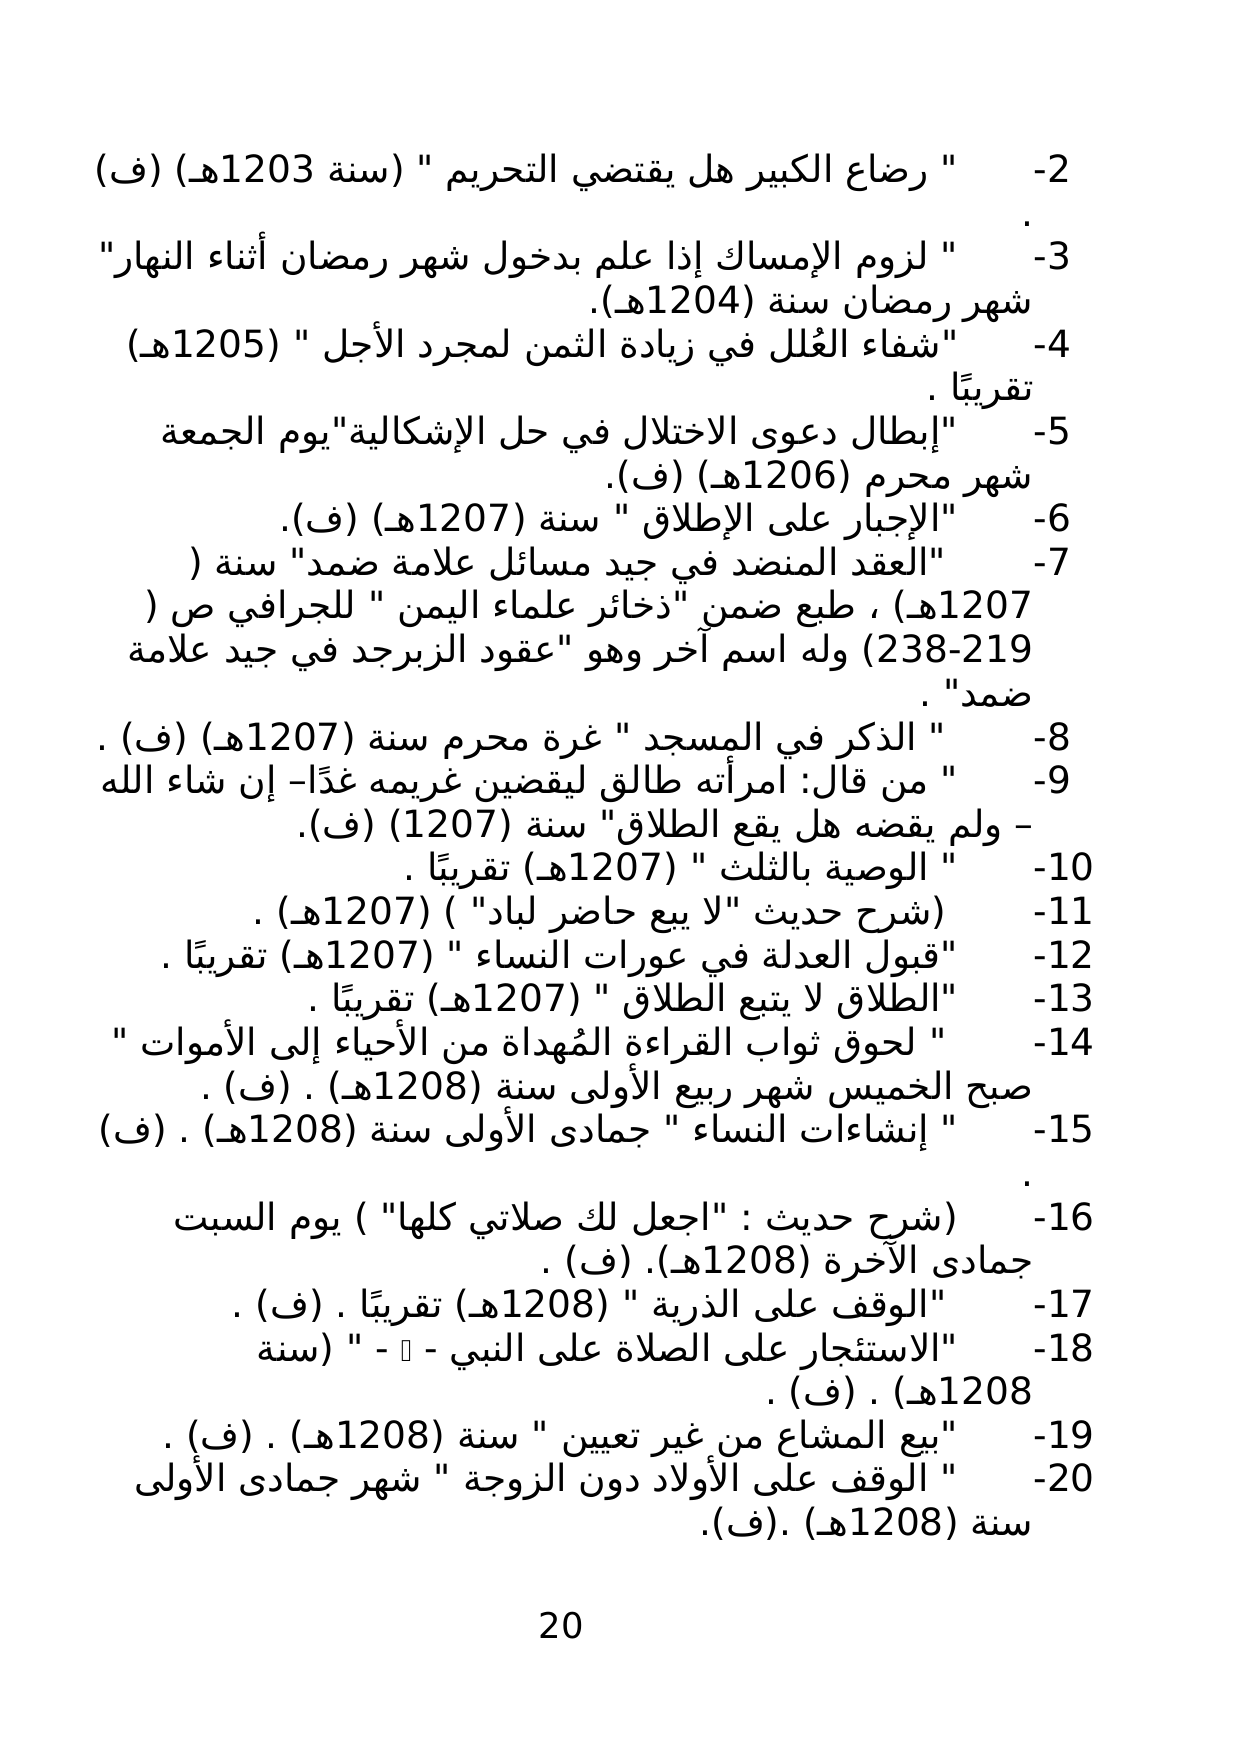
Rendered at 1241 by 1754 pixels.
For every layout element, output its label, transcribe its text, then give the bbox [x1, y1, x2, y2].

list " إنشاءات النساء " جمادى الأولى سنة (1208هـ) . (ف) . [89, 1108, 1033, 1195]
list " رضاع الكبير هل يقتضي التحريم " (سنة 1203هـ) (ف) . [89, 148, 1033, 235]
list " لحوق ثواب القراءة المُهداة من الأحياء إلى الأموات " صبح الخميس شهر ربيع الأولى سنة (1208هـ) . (ف) . [89, 1021, 1033, 1108]
list (شرح حديث "لا يبع حاضر لباد" ) (1207هـ) . [89, 890, 1033, 933]
list "الإجبار على الإطلاق " سنة (1207هـ) (ف). [89, 497, 1033, 541]
list " الوقف على الأولاد دون الزوجة " شهر جمادى الأولى سنة (1208هـ) .(ف). [89, 1457, 1033, 1544]
list " الذكر في المسجد " غرة محرم سنة (1207هـ) (ف) . [89, 715, 1033, 759]
list (شرح حديث : "اجعل لك صلاتي كلها" ) يوم السبت جمادى الآخرة (1208هـ). (ف) . [89, 1195, 1033, 1282]
list "بيع المشاع من غير تعيين " سنة (1208هـ) . (ف) . [89, 1413, 1033, 1457]
list "الاستئجار على الصلاة على النبي - - " (سنة 1208هـ) . (ف) . [89, 1326, 1033, 1413]
list " لزوم الإمساك إذا علم بدخول شهر رمضان أثناء النهار" شهر رمضان سنة (1204هـ). [89, 235, 1033, 322]
list "الطلاق لا يتبع الطلاق " (1207هـ) تقريبًا . [89, 977, 1033, 1021]
list " من قال: امرأته طالق ليقضين غريمه غدًا– إن شاء الله – ولم يقضه هل يقع الطلاق" سنة (1207) (ف). [89, 759, 1033, 846]
list "العقد المنضد في جيد مسائل علامة ضمد" سنة (1207هـ) ، طبع ضمن "ذخائر علماء اليمن " للجرافي ص (219-238) وله اسم آخر وهو "عقود الزبرجد في جيد علامة ضمد" . [89, 541, 1033, 715]
list "شفاء العُلل في زيادة الثمن لمجرد الأجل " (1205هـ) تقريبًا . [89, 322, 1033, 409]
list "الوقف على الذرية " (1208هـ) تقريبًا . (ف) . [89, 1282, 1033, 1326]
list " الوصية بالثلث " (1207هـ) تقريبًا . [89, 846, 1033, 890]
list "قبول العدلة في عورات النساء " (1207هـ) تقريبًا . [89, 933, 1033, 977]
list "إبطال دعوى الاختلال في حل الإشكالية"يوم الجمعة شهر محرم (1206هـ) (ف). [89, 409, 1033, 497]
